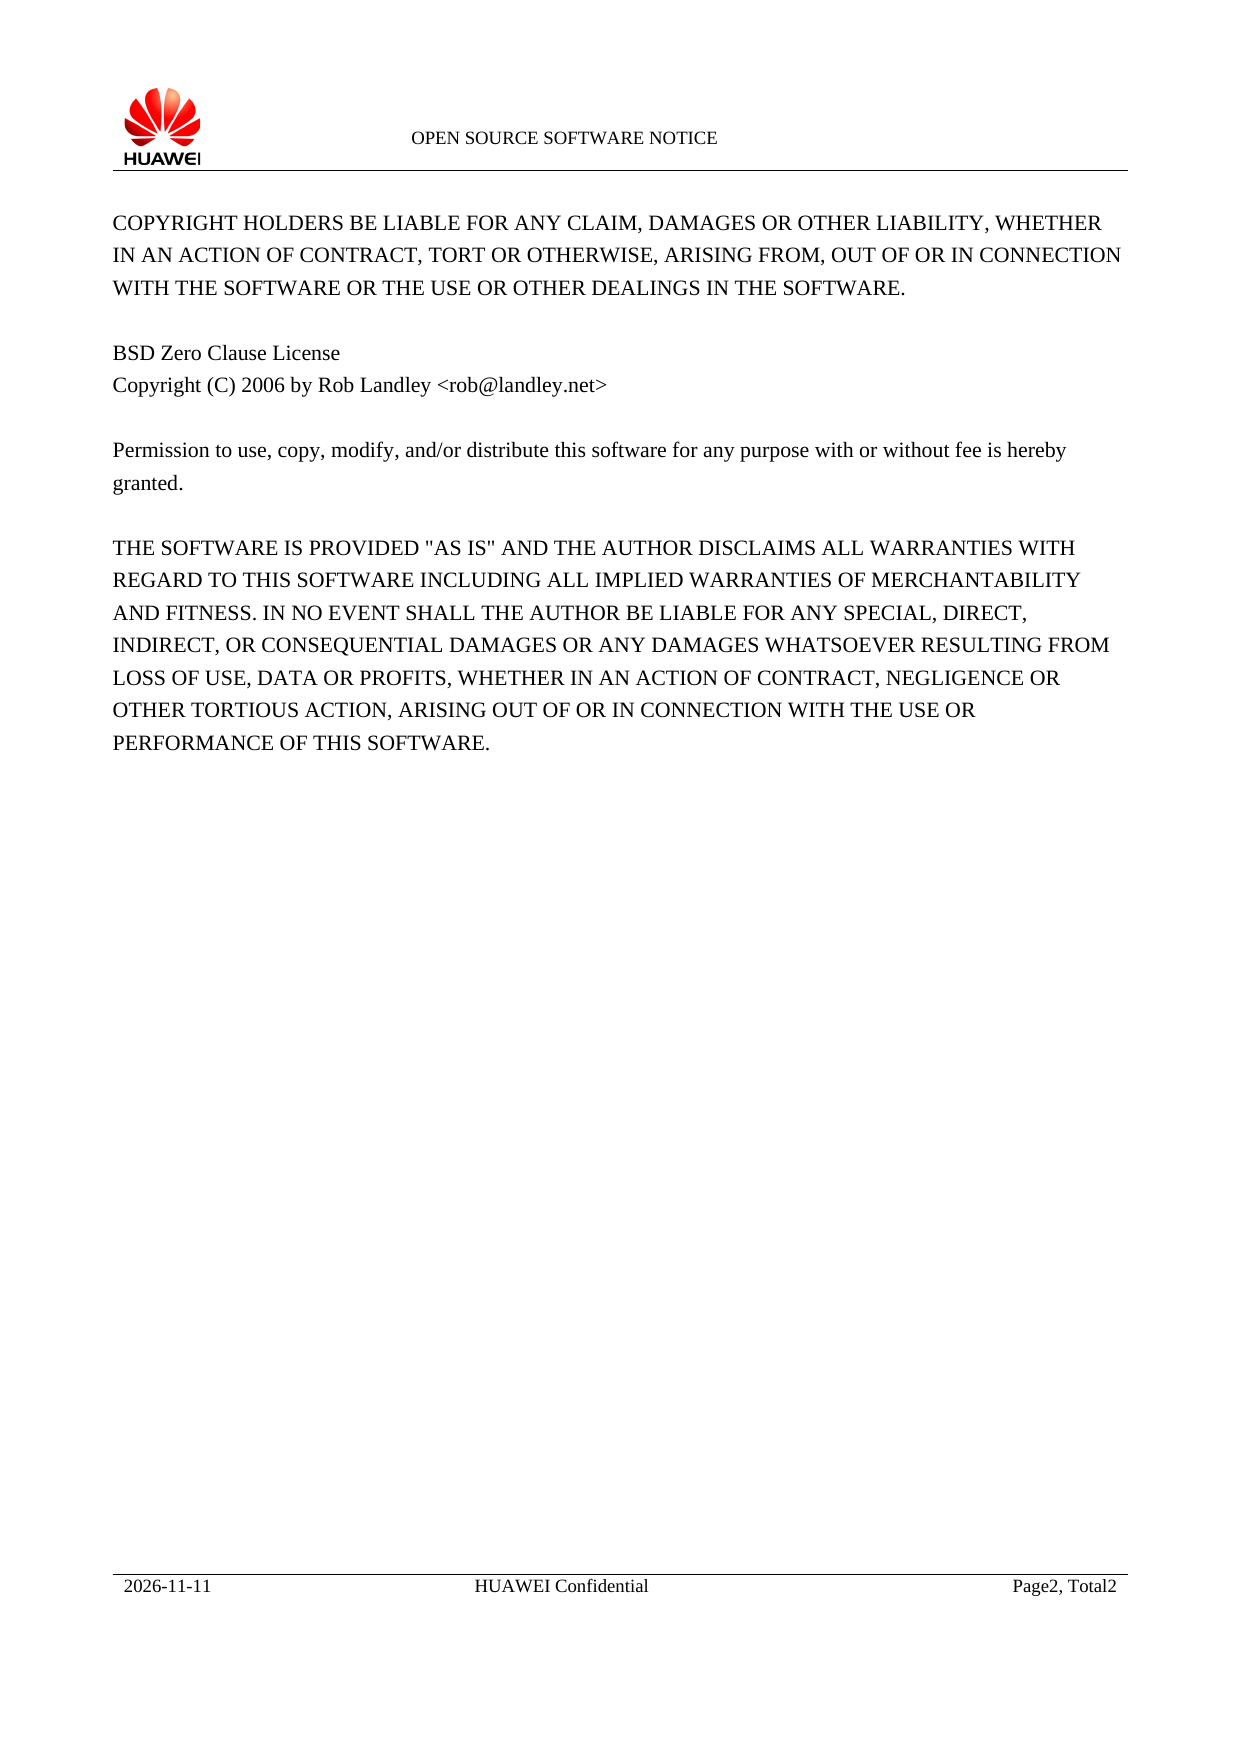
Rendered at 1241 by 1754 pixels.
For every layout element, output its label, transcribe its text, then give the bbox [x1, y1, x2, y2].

picture [124, 88, 201, 165]
